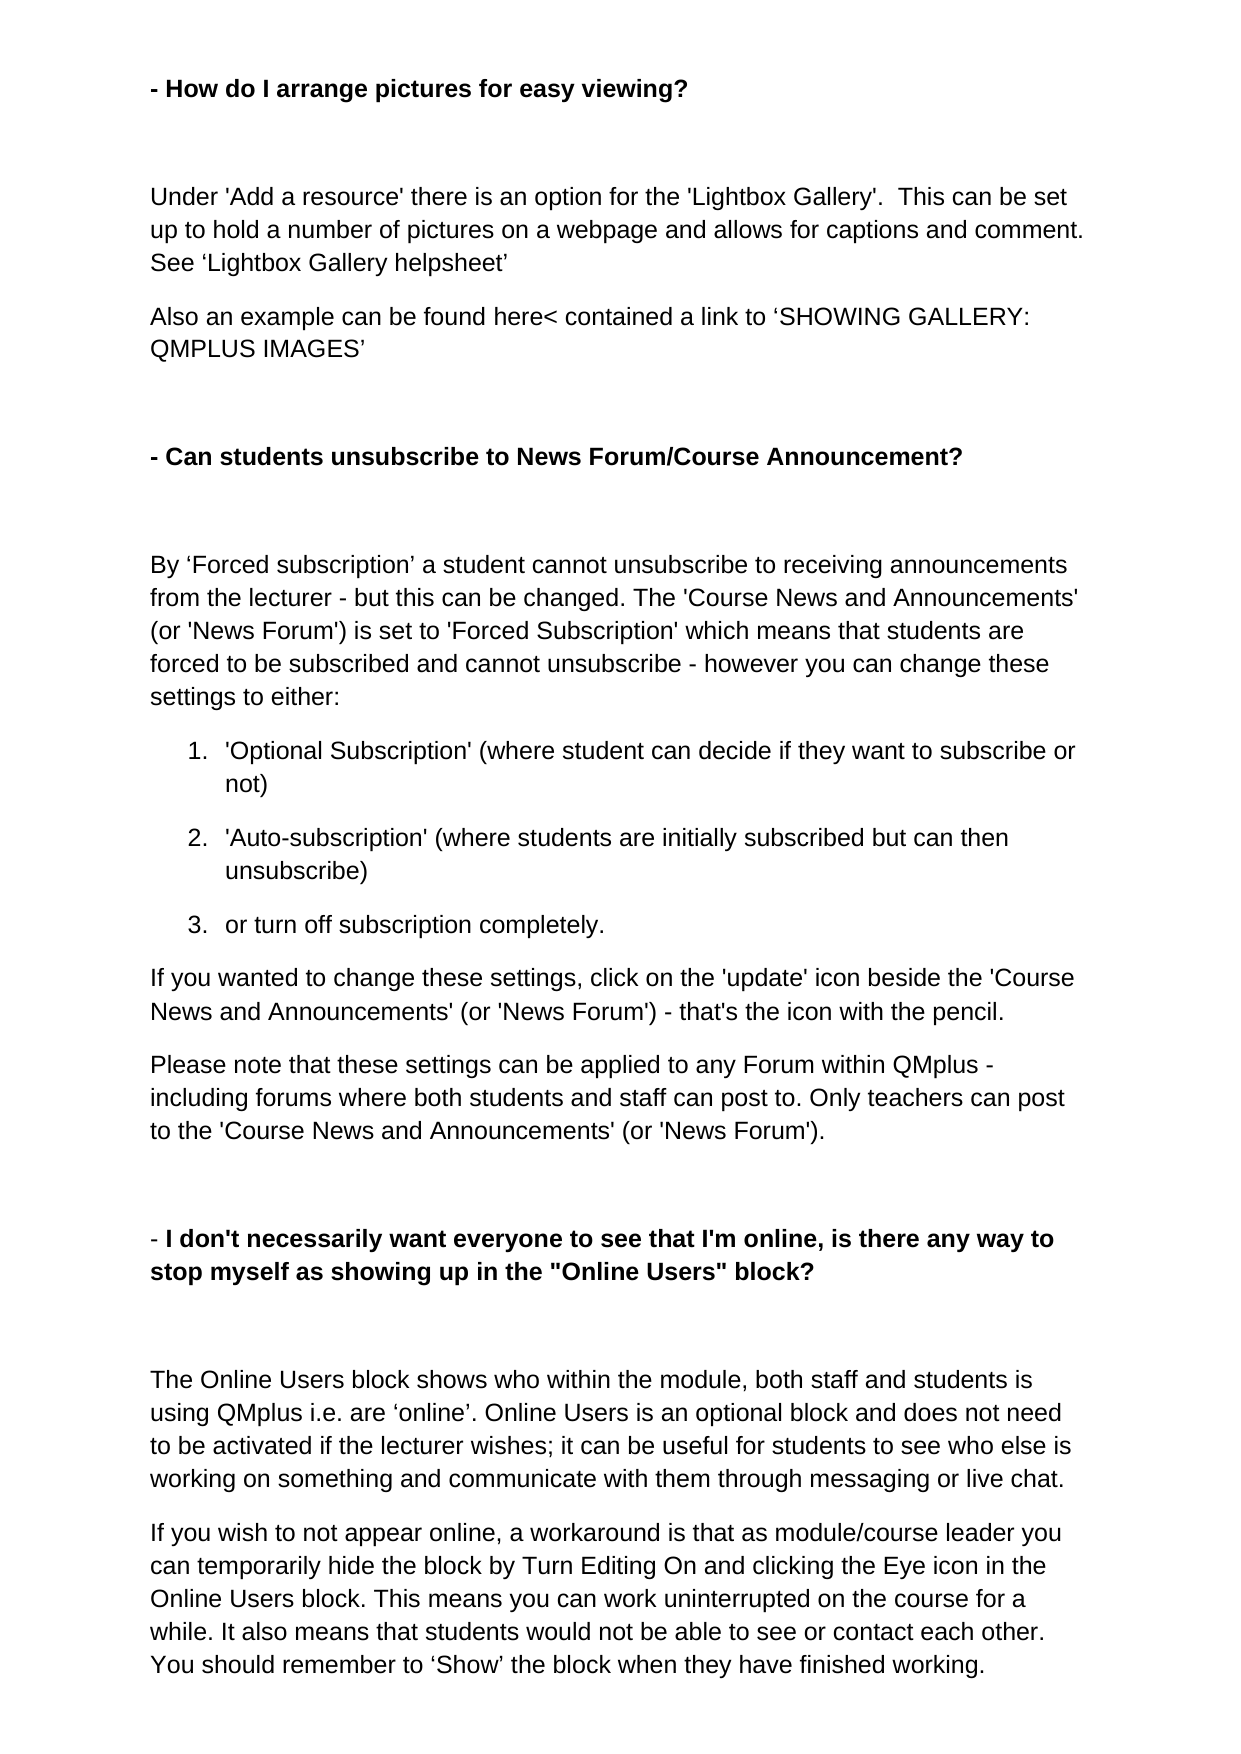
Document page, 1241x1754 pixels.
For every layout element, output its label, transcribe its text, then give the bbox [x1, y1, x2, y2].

list 'Optional Subscription' (where student can decide if they want to subscribe or not) [187, 736, 1090, 798]
list 'Auto-subscription' (where students are initially subscribed but can then unsubscribe) [187, 823, 1090, 884]
text If you wish to not appear online, a workaround is that as module/course leader you can temporarily hide the block by Turn Editing On and clicking the Eye icon in the Online Users block. This means you can work uninterrupted on the course for a while. It also means that students would not be able to see or contact each other. You should remember to ‘Show’ the block when they have finished working. [150, 1518, 1090, 1678]
text - I don't necessarily want everyone to see that I'm online, is there any way to stop myself as showing up in the "Online Users" block? [150, 1224, 1090, 1286]
text - How do I arrange pictures for easy viewing? [150, 74, 1090, 103]
text Also an example can be found here< contained a link to ‘SHOWING GALLERY: QMPLUS IMAGES’ [150, 301, 1090, 363]
list or turn off subscription completely. [187, 909, 1090, 938]
text By ‘Forced subscription’ a student cannot unsubscribe to receiving announcements from the lecturer - but this can be changed. The 'Course News and Announcements' (or 'News Forum') is set to 'Forced Subscription' which means that students are forced to be subscribed and cannot unsubscribe - however you can change these settings to either: [150, 550, 1090, 711]
text The Online Users block shows who within the module, both staff and students is using QMplus i.e. are ‘online’. Online Users is an optional block and does not need to be activated if the lecturer wishes; it can be useful for students to see who else is working on something and communicate with them through messaging or live chat. [150, 1365, 1090, 1493]
text Please note that these settings can be applied to any Forum within QMplus - including forums where both students and staff can post to. Only teachers can post to the 'Course News and Announcements' (or 'News Forum'). [150, 1050, 1090, 1145]
text Under 'Add a resource' there is an option for the 'Lightbox Gallery'. This can be set up to hold a number of pictures on a webpage and allows for captions and comment. See ‘Lightbox Gallery helpsheet’ [150, 182, 1090, 276]
text - Can students unsubscribe to News Forum/Course Announcement? [150, 442, 1090, 471]
text If you wanted to change these settings, click on the 'update' icon beside the 'Course News and Announcements' (or 'News Forum') - that's the icon with the pencil. [150, 963, 1090, 1025]
